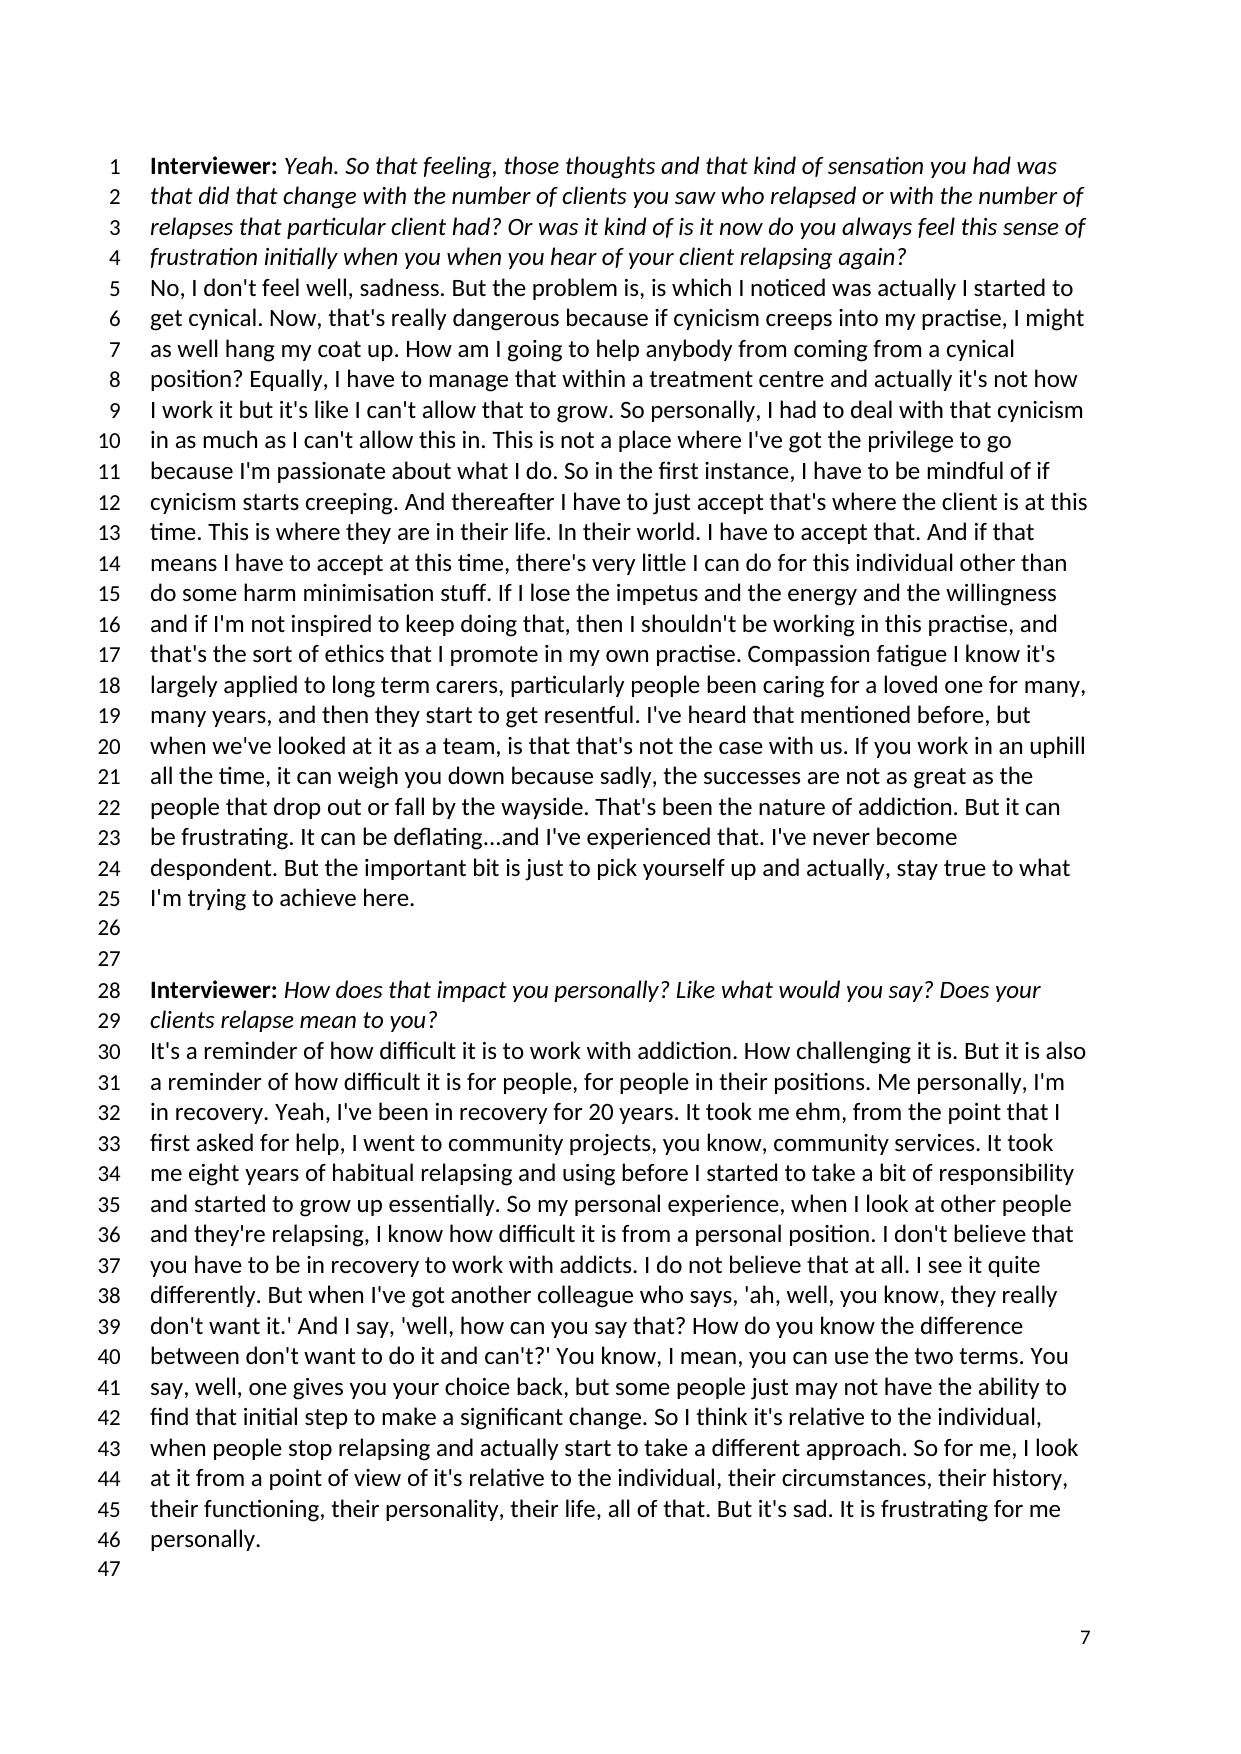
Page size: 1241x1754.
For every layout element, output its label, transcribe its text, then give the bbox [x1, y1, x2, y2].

text It's a reminder of how difficult it is to work with addiction. How challenging it is. But it is also a reminder of how difficult it is for people, for people in their positions. Me personally, I'm in recovery. Yeah, I've been in recovery for 20 years. It took me ehm, from the point that I first asked for help, I went to community projects, you know, community services. It took me eight years of habitual relapsing and using before I started to take a bit of responsibility and started to grow up essentially. So my personal experience, when I look at other people and they're relapsing, I know how difficult it is from a personal position. I don't believe that you have to be in recovery to work with addicts. I do not believe that at all. I see it quite differently. But when I've got another colleague who says, 'ah, well, you know, they really don't want it.' And I say, 'well, how can you say that? How do you know the difference between don't want to do it and can't?' You know, I mean, you can use the two terms. You say, well, one gives you your choice back, but some people just may not have the ability to find that initial step to make a significant change. So I think it's relative to the individual, when people stop relapsing and actually start to take a different approach. So for me, I look at it from a point of view of it's relative to the individual, their circumstances, their history, their functioning, their personality, their life, all of that. But it's sad. It is frustrating for me personally. [150, 1035, 1090, 1554]
text Interviewer: How does that impact you personally? Like what would you say? Does your clients relapse mean to you? [150, 974, 1090, 1035]
text No, I don't feel well, sadness. But the problem is, is which I noticed was actually I started to get cynical. Now, that's really dangerous because if cynicism creeps into my practise, I might as well hang my coat up. How am I going to help anybody from coming from a cynical position? Equally, I have to manage that within a treatment centre and actually it's not how I work it but it's like I can't allow that to grow. So personally, I had to deal with that cynicism in as much as I can't allow this in. This is not a place where I've got the privilege to go because I'm passionate about what I do. So in the first instance, I have to be mindful of if cynicism starts creeping. And thereafter I have to just accept that's where the client is at this time. This is where they are in their life. In their world. I have to accept that. And if that means I have to accept at this time, there's very little I can do for this individual other than do some harm minimisation stuff. If I lose the impetus and the energy and the willingness and if I'm not inspired to keep doing that, then I shouldn't be working in this practise, and that's the sort of ethics that I promote in my own practise. Compassion fatigue I know it's largely applied to long term carers, particularly people been caring for a loved one for many, many years, and then they start to get resentful. I've heard that mentioned before, but when we've looked at it as a team, is that that's not the case with us. If you work in an uphill all the time, it can weigh you down because sadly, the successes are not as great as the people that drop out or fall by the wayside. That's been the nature of addiction. But it can be frustrating. It can be deflating...and I've experienced that. I've never become despondent. But the important bit is just to pick yourself up and actually, stay true to what I'm trying to achieve here. [150, 272, 1090, 913]
text Interviewer: Yeah. So that feeling, those thoughts and that kind of sensation you had was that did that change with the number of clients you saw who relapsed or with the number of relapses that particular client had? Or was it kind of is it now do you always feel this sense of frustration initially when you when you hear of your client relapsing again? [150, 150, 1090, 272]
